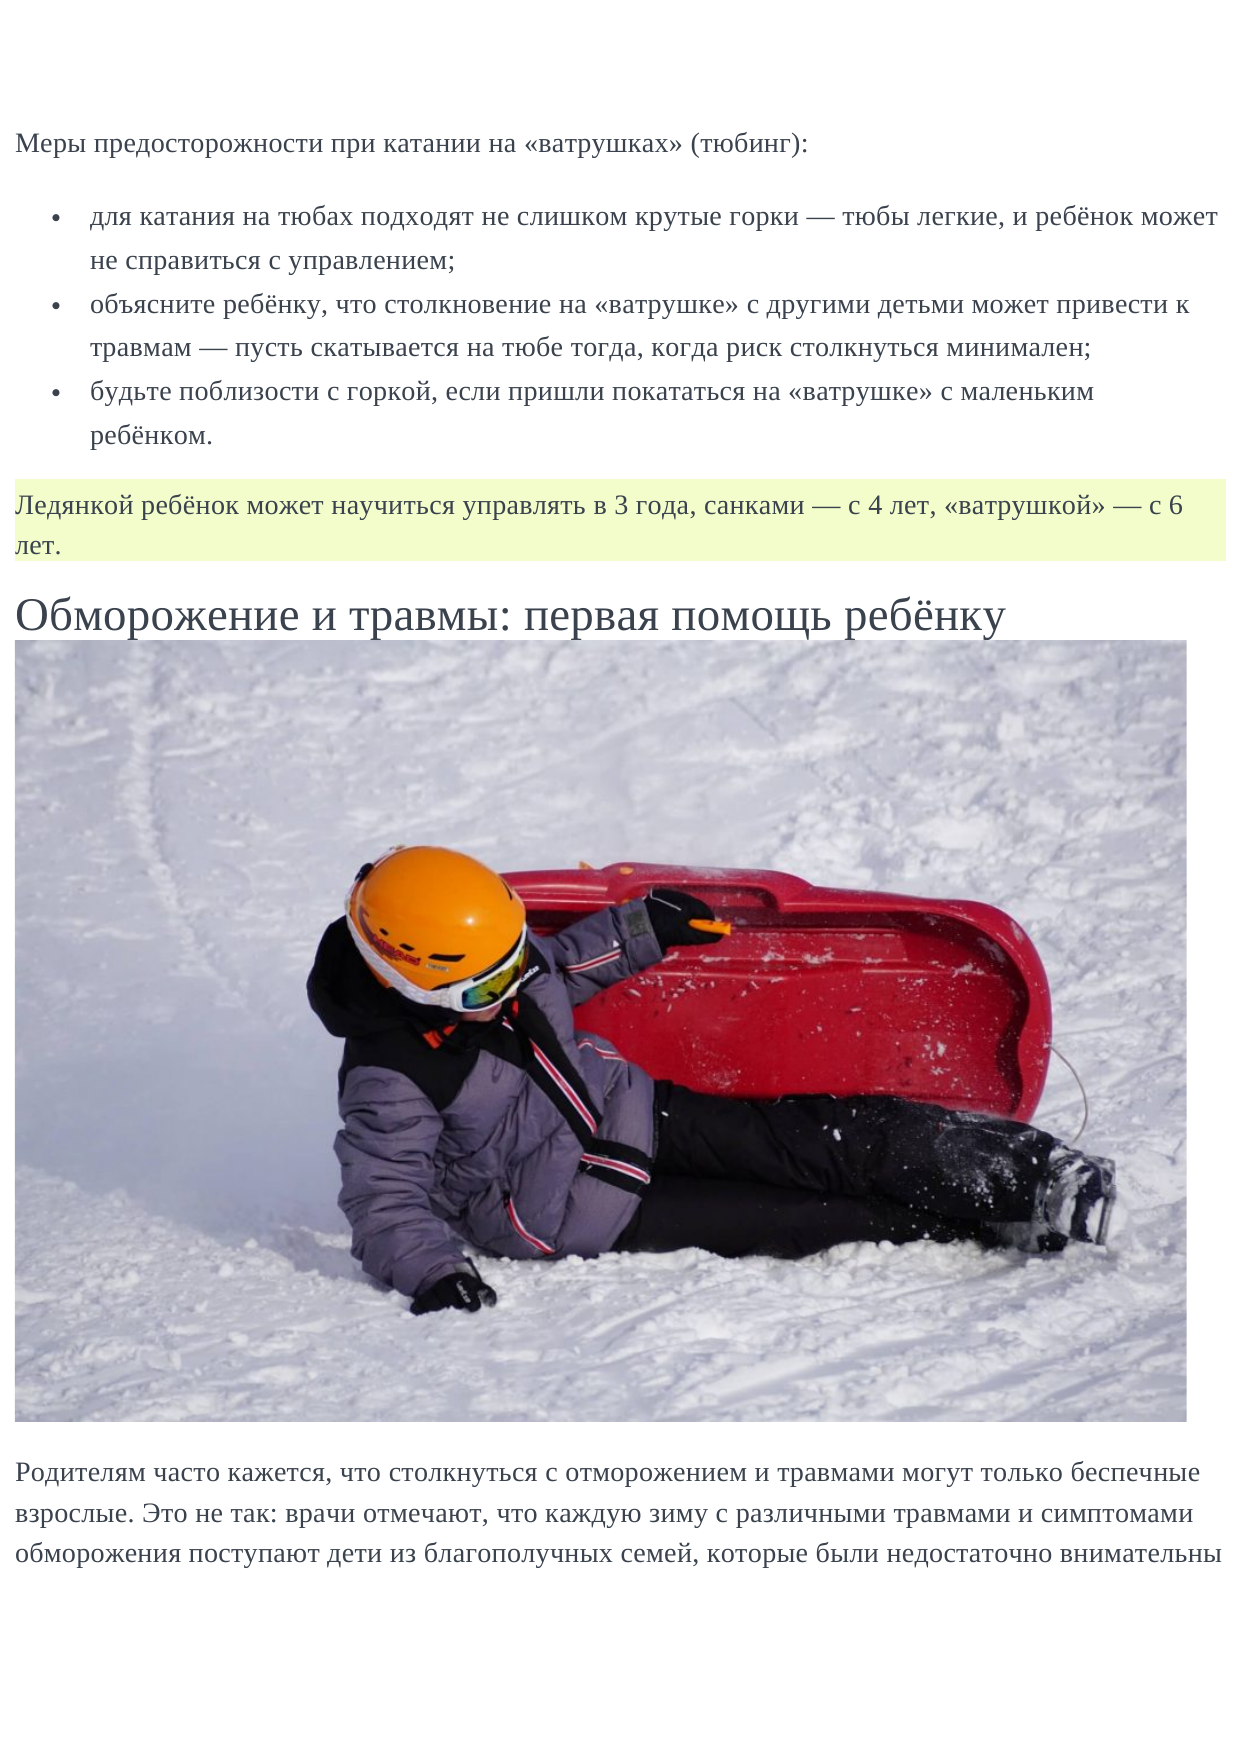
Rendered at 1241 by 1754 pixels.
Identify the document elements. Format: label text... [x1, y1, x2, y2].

list объясните ребёнку, что столкновение на «ватрушке» с другими детьми может привести к травмам — пусть скатывается на тюбе тогда, когда риск столкнуться минимален; [52, 275, 1226, 363]
list будьте поблизости с горкой, если пришли покататься на «ватрушке» с маленьким ребёнком. [52, 363, 1226, 450]
text Обморожение и травмы: первая помощь ребёнку [15, 586, 1226, 641]
text Меры предосторожности при катании на «ватрушках» (тюбинг): [15, 118, 1226, 159]
text Ледянкой ребёнок может научиться управлять в 3 года, санками — с 4 лет, «ватрушкой» — с 6 лет. [15, 479, 1226, 561]
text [15, 1447, 1226, 1569]
picture [14, 640, 1187, 1422]
list для катания на тюбах подходят не слишком крутые горки — тюбы легкие, и ребёнок может не справиться с управлением; [52, 188, 1226, 275]
